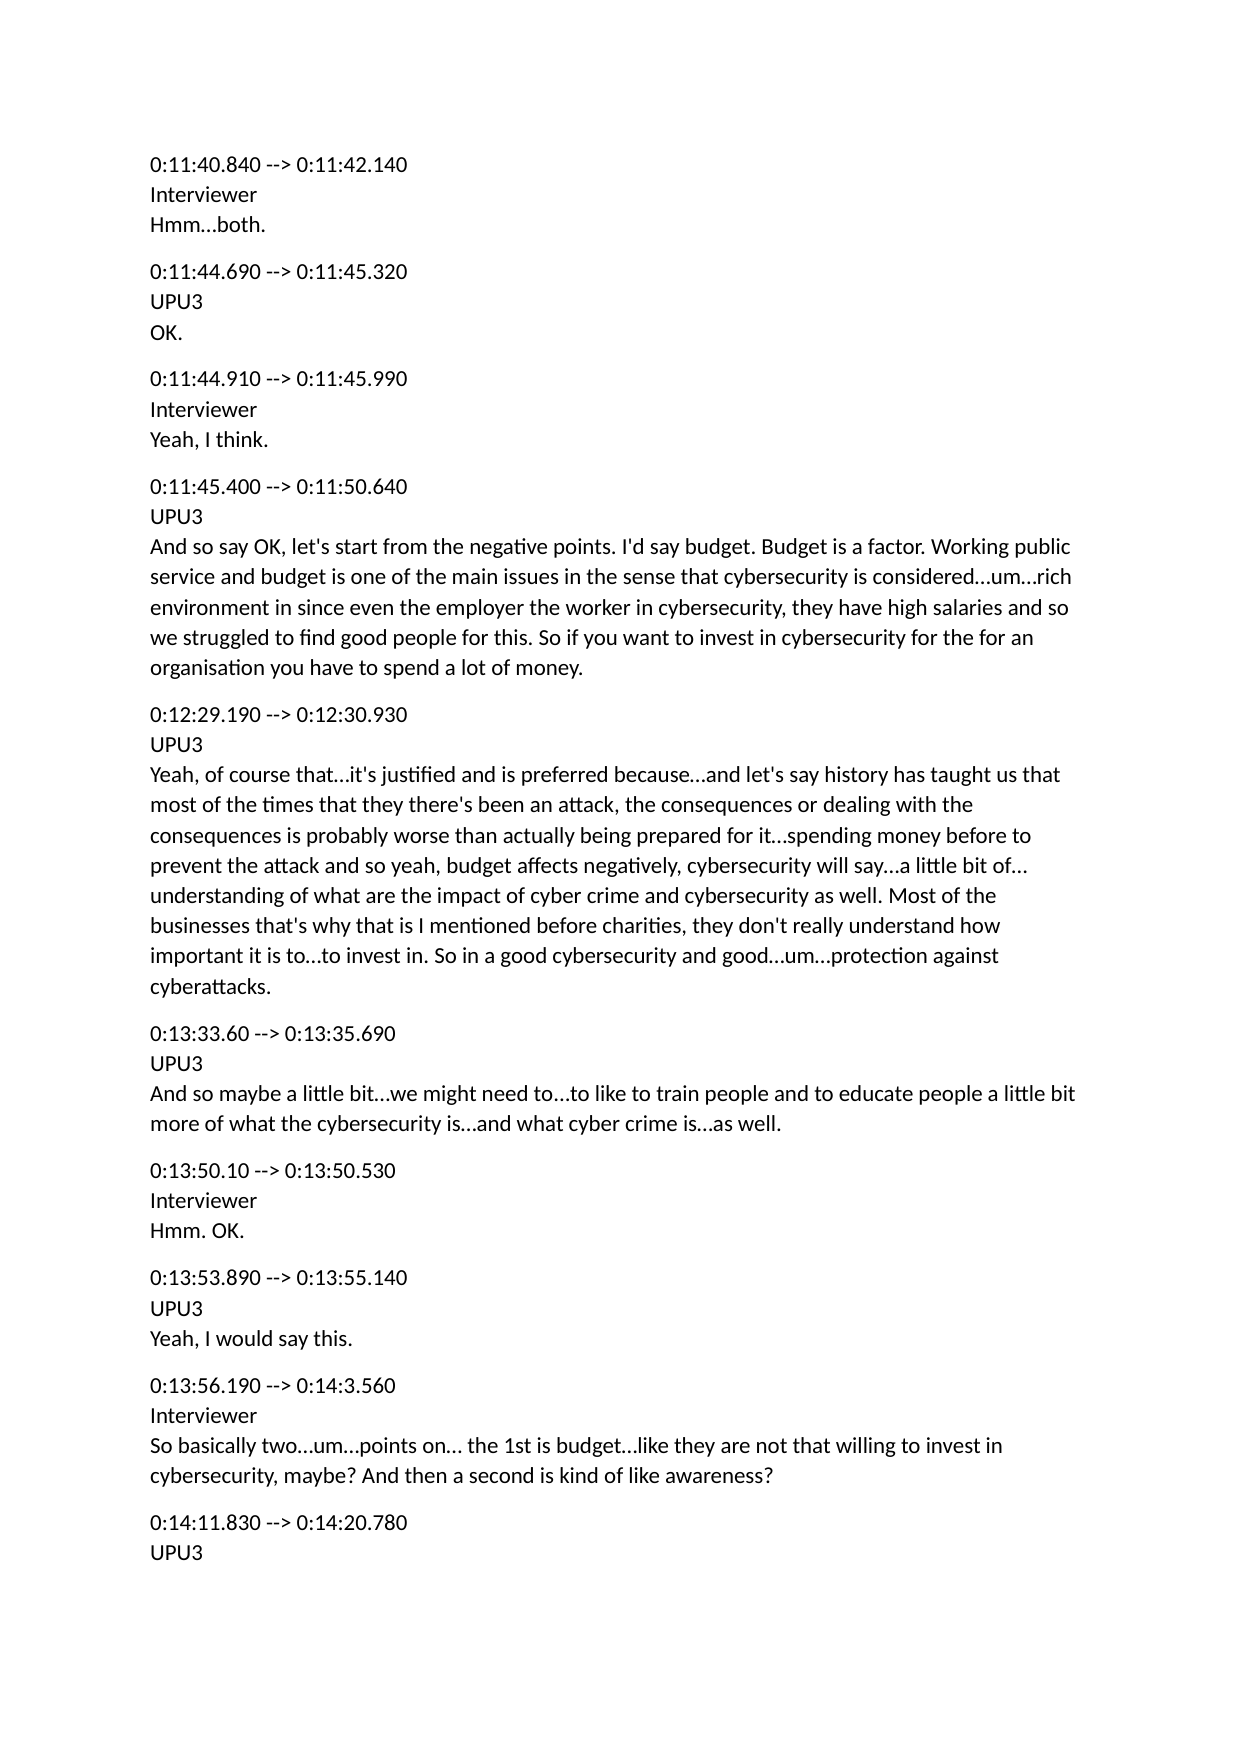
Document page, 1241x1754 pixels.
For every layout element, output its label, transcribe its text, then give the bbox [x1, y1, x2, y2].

text 0:12:29.190 --> 0:12:30.930 UPU3 Yeah, of course that…it's justified and is preferred because…and let's say history has taught us that most of the times that they there's been an attack, the consequences or dealing with the consequences is probably worse than actually being prepared for it…spending money before to prevent the attack and so yeah, budget affects negatively, cybersecurity will say…a little bit of…understanding of what are the impact of cyber crime and cybersecurity as well. Most of the businesses that's why that is I mentioned before charities, they don't really understand how important it is to…to invest in. So in a good cybersecurity and good…um…protection against cyberattacks. [150, 700, 1090, 1000]
text 0:11:45.400 --> 0:11:50.640 UPU3 And so say OK, let's start from the negative points. I'd say budget. Budget is a factor. Working public service and budget is one of the main issues in the sense that cybersecurity is considered…um…rich environment in since even the employer the worker in cybersecurity, they have high salaries and so we struggled to find good people for this. So if you want to invest in cybersecurity for the for an organisation you have to spend a lot of money. [150, 472, 1090, 681]
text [150, 1508, 1090, 1567]
text 0:11:40.840 --> 0:11:42.140 Interviewer Hmm…both. [150, 150, 1090, 238]
text 0:11:44.690 --> 0:11:45.320 UPU3 OK. [150, 257, 1090, 346]
text 0:13:33.60 --> 0:13:35.690 UPU3 And so maybe a little bit…we might need to...to like to train people and to educate people a little bit more of what the cybersecurity is…and what cyber crime is…as well. [150, 1019, 1090, 1137]
text 0:13:53.890 --> 0:13:55.140 UPU3 Yeah, I would say this. [150, 1263, 1090, 1352]
text 0:13:50.10 --> 0:13:50.530 Interviewer Hmm. OK. [150, 1156, 1090, 1245]
text 0:13:56.190 --> 0:14:3.560 Interviewer So basically two…um…points on… the 1st is budget…like they are not that willing to invest in cybersecurity, maybe? And then a second is kind of like awareness? [150, 1371, 1090, 1489]
text 0:11:44.910 --> 0:11:45.990 Interviewer Yeah, I think. [150, 364, 1090, 453]
